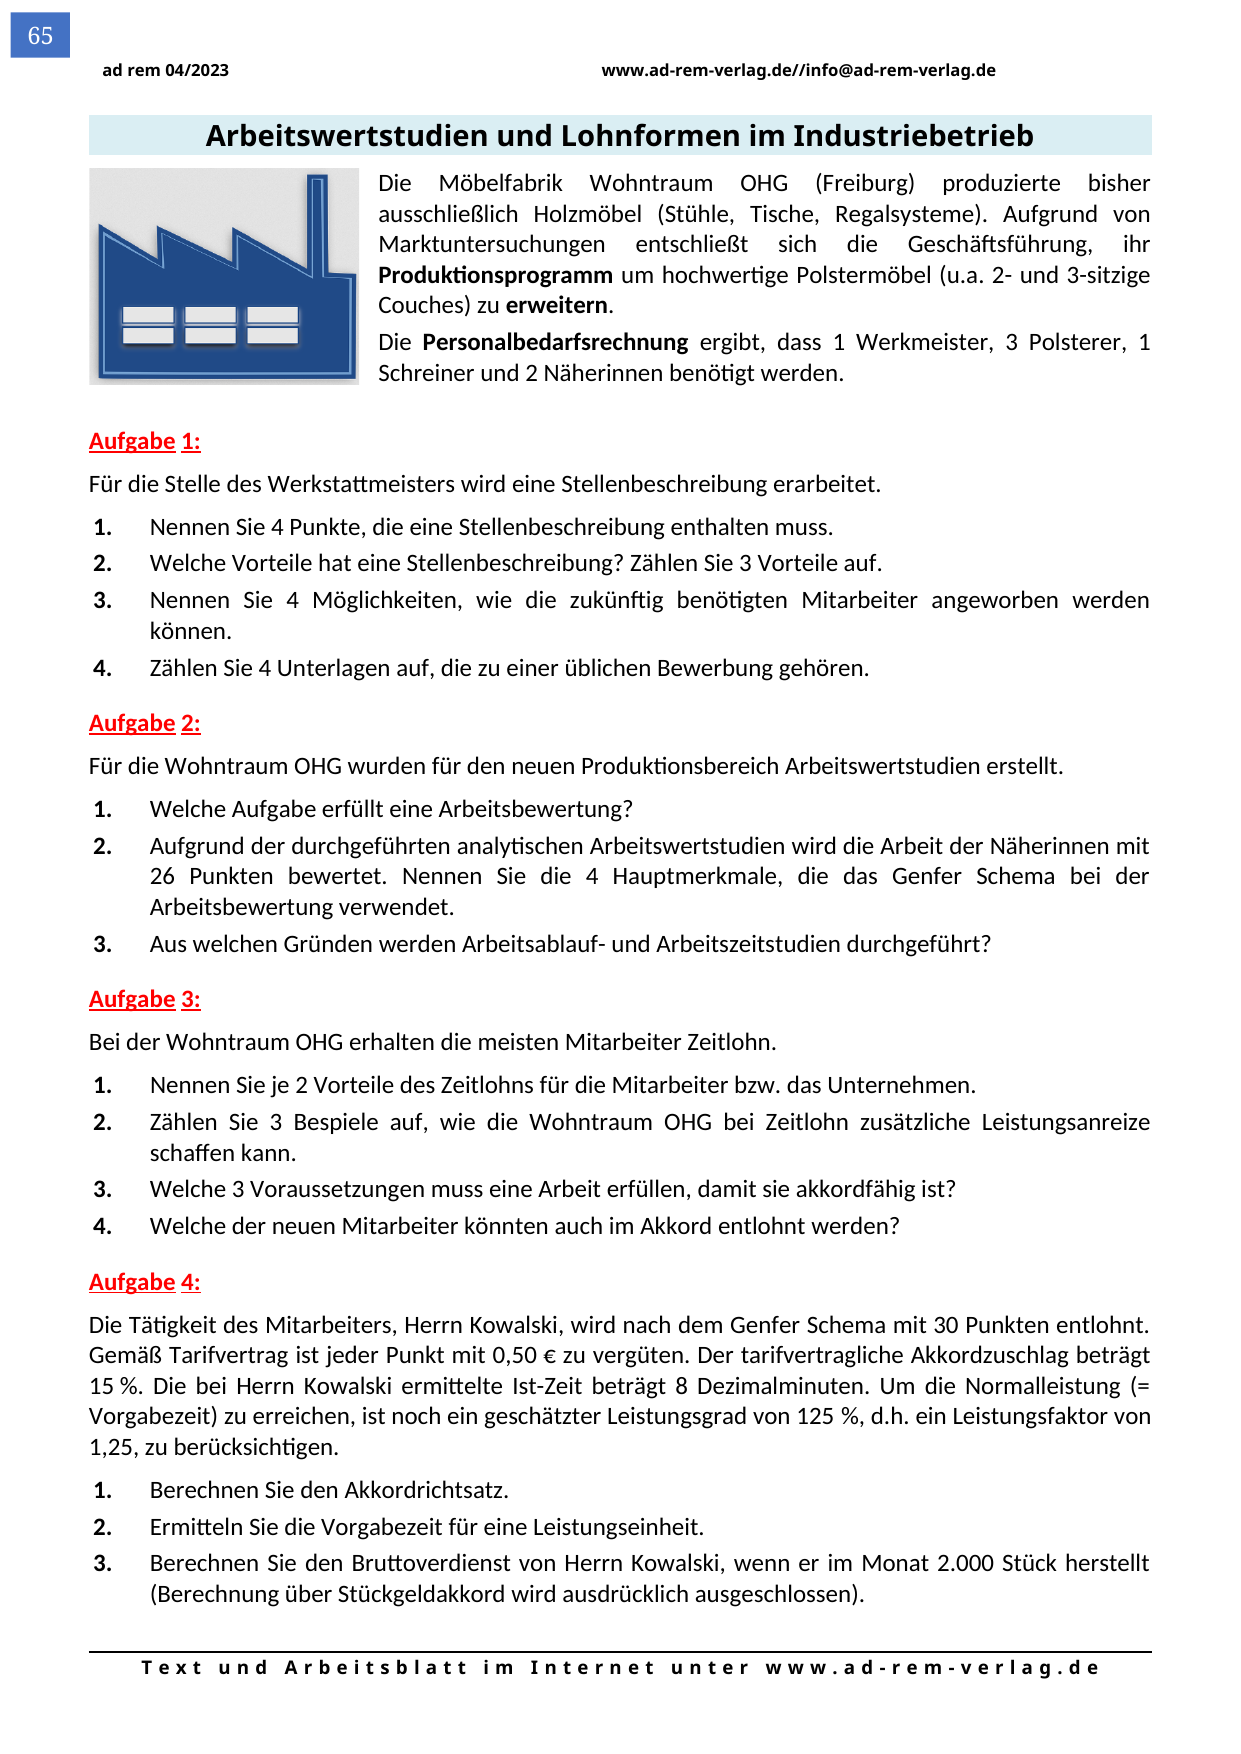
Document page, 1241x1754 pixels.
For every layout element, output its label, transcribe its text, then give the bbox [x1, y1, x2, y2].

list Welche Aufgabe erfüllt eine Arbeitsbewertung? [112, 793, 1152, 824]
text Für die Stelle des Werkstattmeisters wird eine Stellenbeschreibung erarbeitet. [89, 468, 1152, 498]
list Welche 3 Voraussetzungen muss eine Arbeit erfüllen, damit sie akkordfähig ist? [112, 1173, 1152, 1204]
text Aufgabe 4: [89, 1266, 1152, 1296]
list Aufgrund der durchgeführten analytischen Arbeitswertstudien wird die Arbeit der Näherinnen mit 26 Punkten bewertet. Nennen Sie die 4 Hauptmerkmale, die das Genfer Schema bei der Arbeitsbewertung verwendet. [112, 830, 1152, 922]
text Die Personalbedarfsrechnung ergibt, dass 1 Werkmeister, 3 Polsterer, 1 Schreiner und 2 Näherinnen benötigt werden. [89, 326, 1152, 387]
list Welche der neuen Mitarbeiter könnten auch im Akkord entlohnt werden? [112, 1210, 1152, 1241]
list Berechnen Sie den Akkordrichtsatz. [112, 1474, 1152, 1504]
text Aufgabe 1: [89, 425, 1152, 455]
text Bei der Wohntraum OHG erhalten die meisten Mitarbeiter Zeitlohn. [89, 1026, 1152, 1057]
picture [89, 168, 360, 385]
text Aufgabe 3: [89, 983, 1152, 1014]
list Zählen Sie 4 Unterlagen auf, die zu einer üblichen Bewerbung gehören. [112, 652, 1152, 682]
list Nennen Sie je 2 Vorteile des Zeitlohns für die Mitarbeiter bzw. das Unternehmen. [112, 1069, 1152, 1100]
list Ermitteln Sie die Vorgabezeit für eine Leistungseinheit. [112, 1511, 1152, 1541]
list Welche Vorteile hat eine Stellenbeschreibung? Zählen Sie 3 Vorteile auf. [112, 548, 1152, 578]
list Aus welchen Gründen werden Arbeitsablauf- und Arbeitszeitstudien durchgeführt? [112, 928, 1152, 958]
list Zählen Sie 3 Bespiele auf, wie die Wohntraum OHG bei Zeitlohn zusätzliche Leistungsanreize schaffen kann. [112, 1106, 1152, 1167]
text Die Möbelfabrik Wohntraum OHG (Freiburg) produzierte bisher ausschließlich Holzmöbel (Stühle, Tische, Regalsysteme). Aufgrund von Marktuntersuchungen entschließt sich die Geschäftsführung, ihr Produktionsprogramm um hochwertige Polstermöbel (u.a. 2- und 3-sitzige Couches) zu erweitern. [89, 167, 1152, 320]
text Arbeitswertstudien und Lohnformen im Industriebetrieb [89, 115, 1152, 155]
list Berechnen Sie den Bruttoverdienst von Herrn Kowalski, wenn er im Monat 2.000 Stück herstellt (Berechnung über Stückgeldakkord wird ausdrücklich ausgeschlossen). [112, 1547, 1152, 1608]
text Aufgabe 2: [89, 707, 1152, 738]
list Nennen Sie 4 Punkte, die eine Stellenbeschreibung enthalten muss. [112, 511, 1152, 541]
list Nennen Sie 4 Möglichkeiten, wie die zukünftig benötigten Mitarbeiter angeworben werden können. [112, 584, 1152, 645]
text Die Tätigkeit des Mitarbeiters, Herrn Kowalski, wird nach dem Genfer Schema mit 30 Punkten entlohnt. Gemäß Tarifvertrag ist jeder Punkt mit 0,50 € zu vergüten. Der tarifvertragliche Akkordzuschlag beträgt 15 %. Die bei Herrn Kowalski ermittelte Ist-Zeit beträgt 8 Dezimalminuten. Um die Normalleistung (= Vorgabezeit) zu erreichen, ist noch ein geschätzter Leistungsgrad von 125 %, d.h. ein Leistungsfaktor von 1,25, zu berücksichtigen. [89, 1309, 1152, 1461]
text Für die Wohntraum OHG wurden für den neuen Produktionsbereich Arbeitswertstudien erstellt. [89, 750, 1152, 781]
